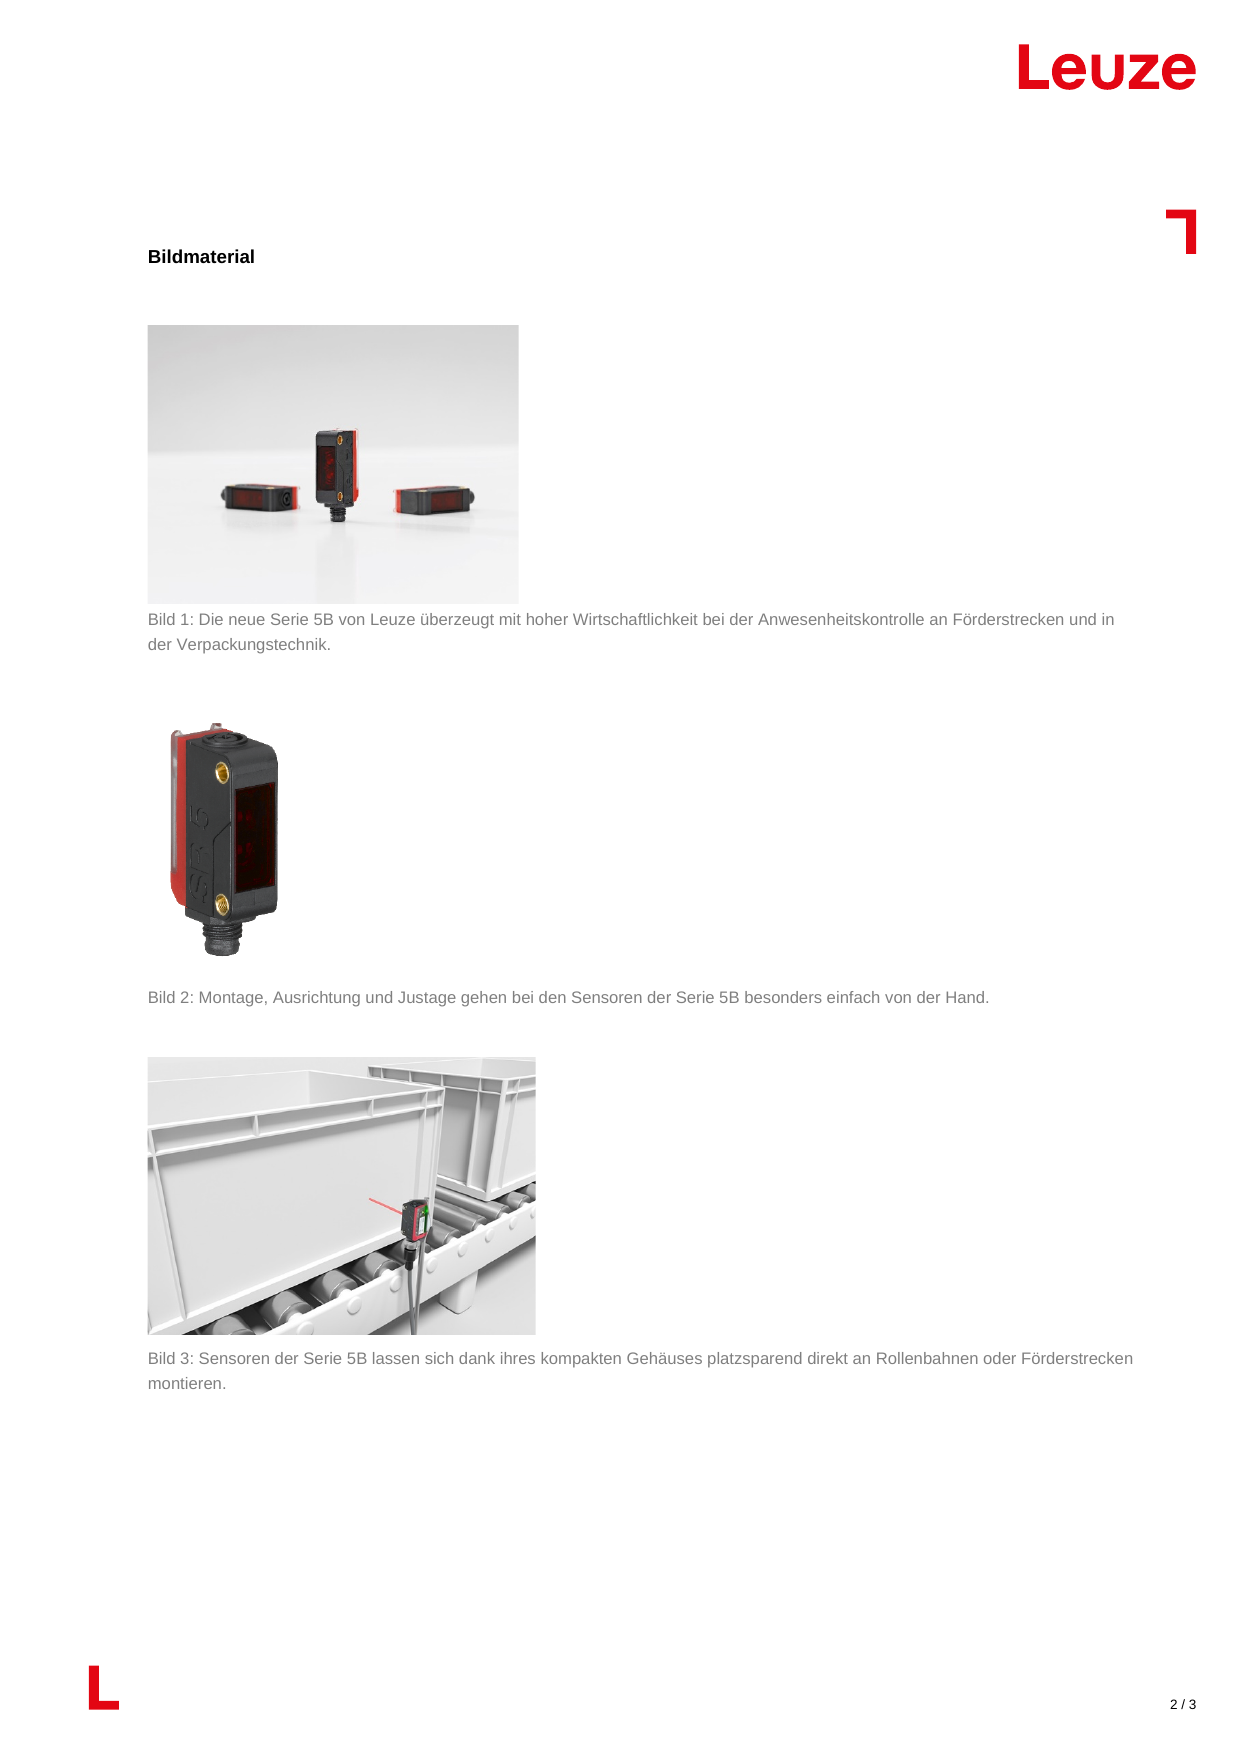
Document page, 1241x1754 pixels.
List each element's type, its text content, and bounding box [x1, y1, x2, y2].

picture [147, 703, 306, 975]
text Bildmaterial [148, 246, 1137, 268]
text Bild 3: Sensoren der Serie 5B lassen sich dank ihres kompakten Gehäuses platzsparend direkt an Rollenbahnen oder Förderstrecken montieren. [148, 1343, 1137, 1393]
picture [147, 325, 519, 604]
text Bild 1: Die neue Serie 5B von Leuze überzeugt mit hoher Wirtschaftlichkeit bei der Anwesenheitskontrolle an Förderstrecken und in der Verpackungstechnik. [148, 604, 1137, 654]
text Bild 2: Montage, Ausrichtung und Justage gehen bei den Sensoren der Serie 5B besonders einfach von der Hand. [148, 982, 1137, 1007]
picture [147, 1057, 536, 1335]
